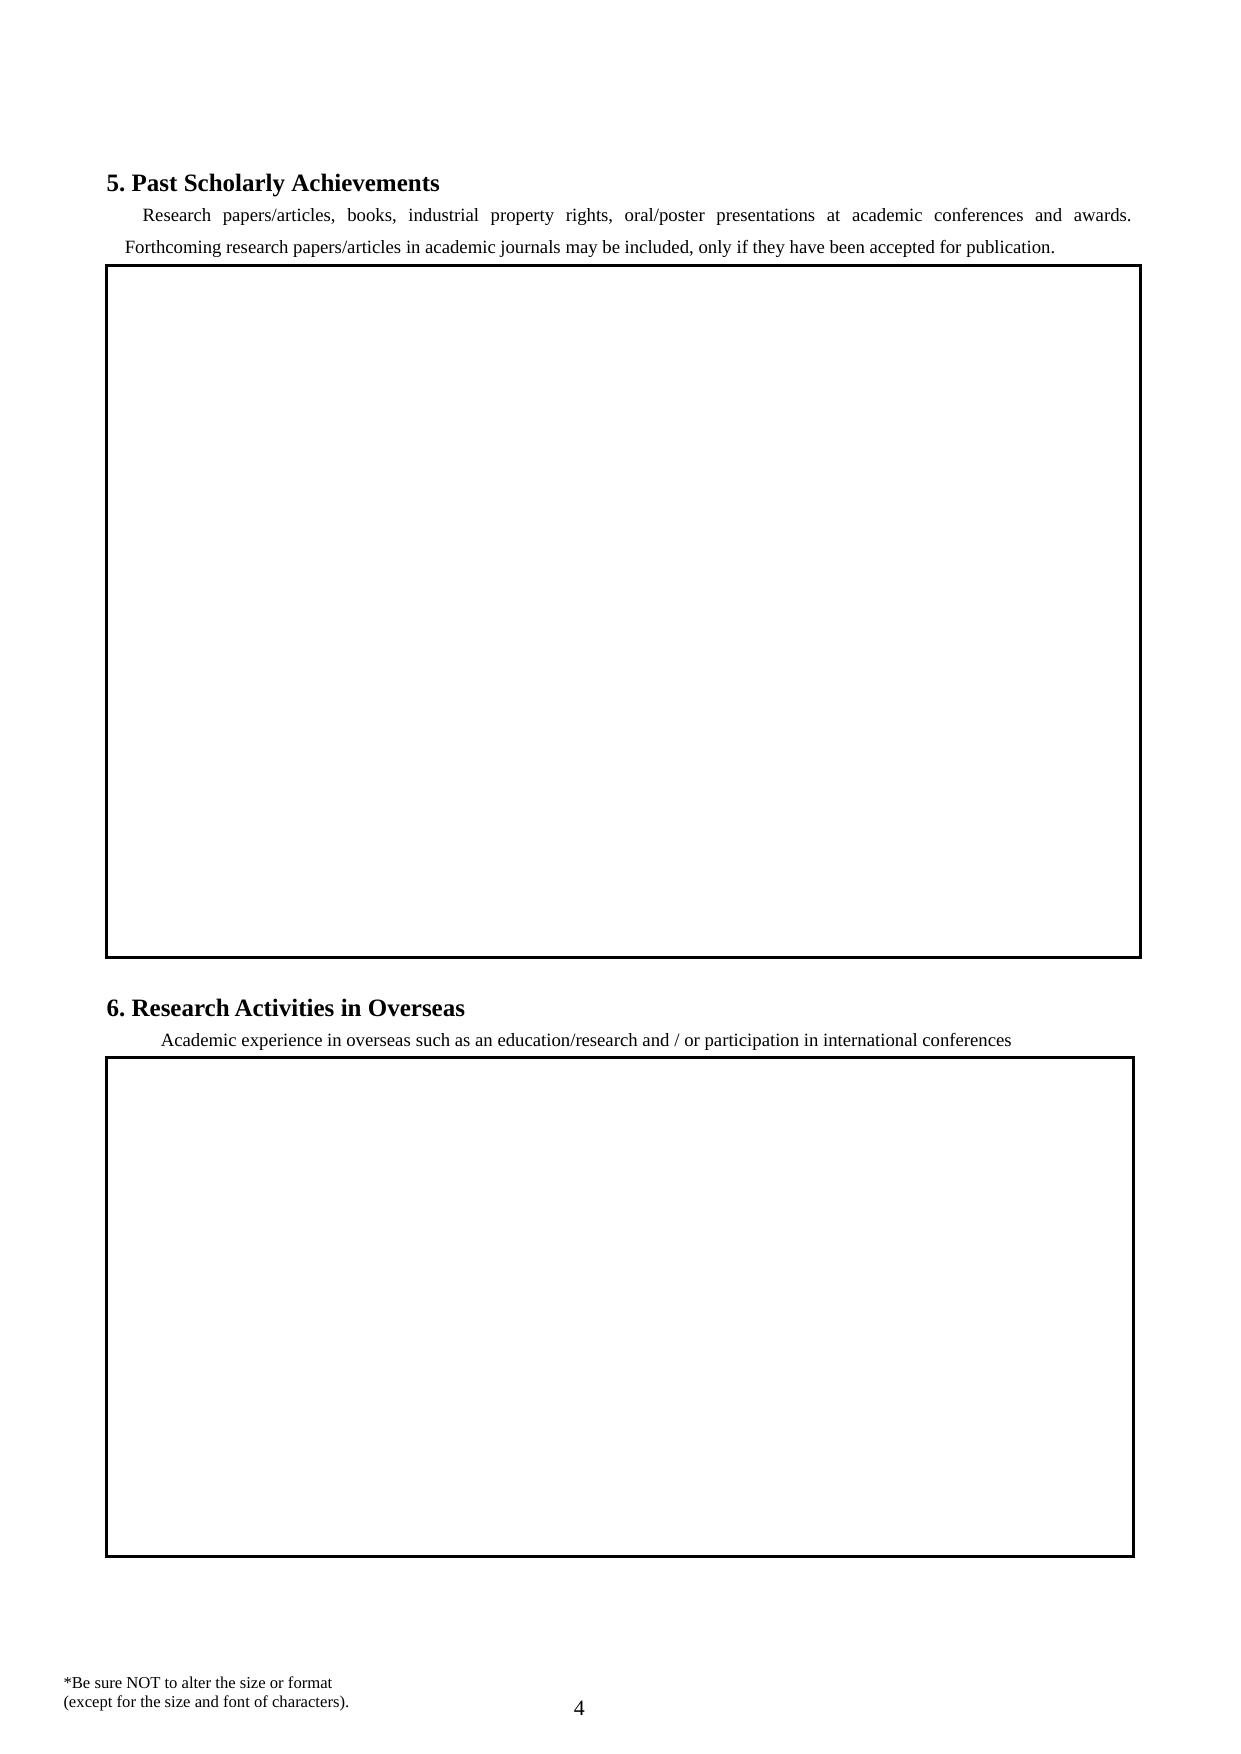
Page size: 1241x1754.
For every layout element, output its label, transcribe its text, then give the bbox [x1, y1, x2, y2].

table_header [108, 1059, 1132, 1555]
text 5. Past Scholarly Achievements [106, 167, 1134, 199]
text Academic experience in overseas such as an education/research and / or participation in international conferences [106, 1023, 1134, 1056]
text Research papers/articles, books, industrial property rights, oral/poster presentations at academic conferences and awards. Forthcoming research papers/articles in academic journals may be included, only if they have been accepted for publication. [124, 199, 1134, 263]
table_header [108, 267, 1139, 956]
text 6. Research Activities in Overseas [106, 991, 1134, 1023]
